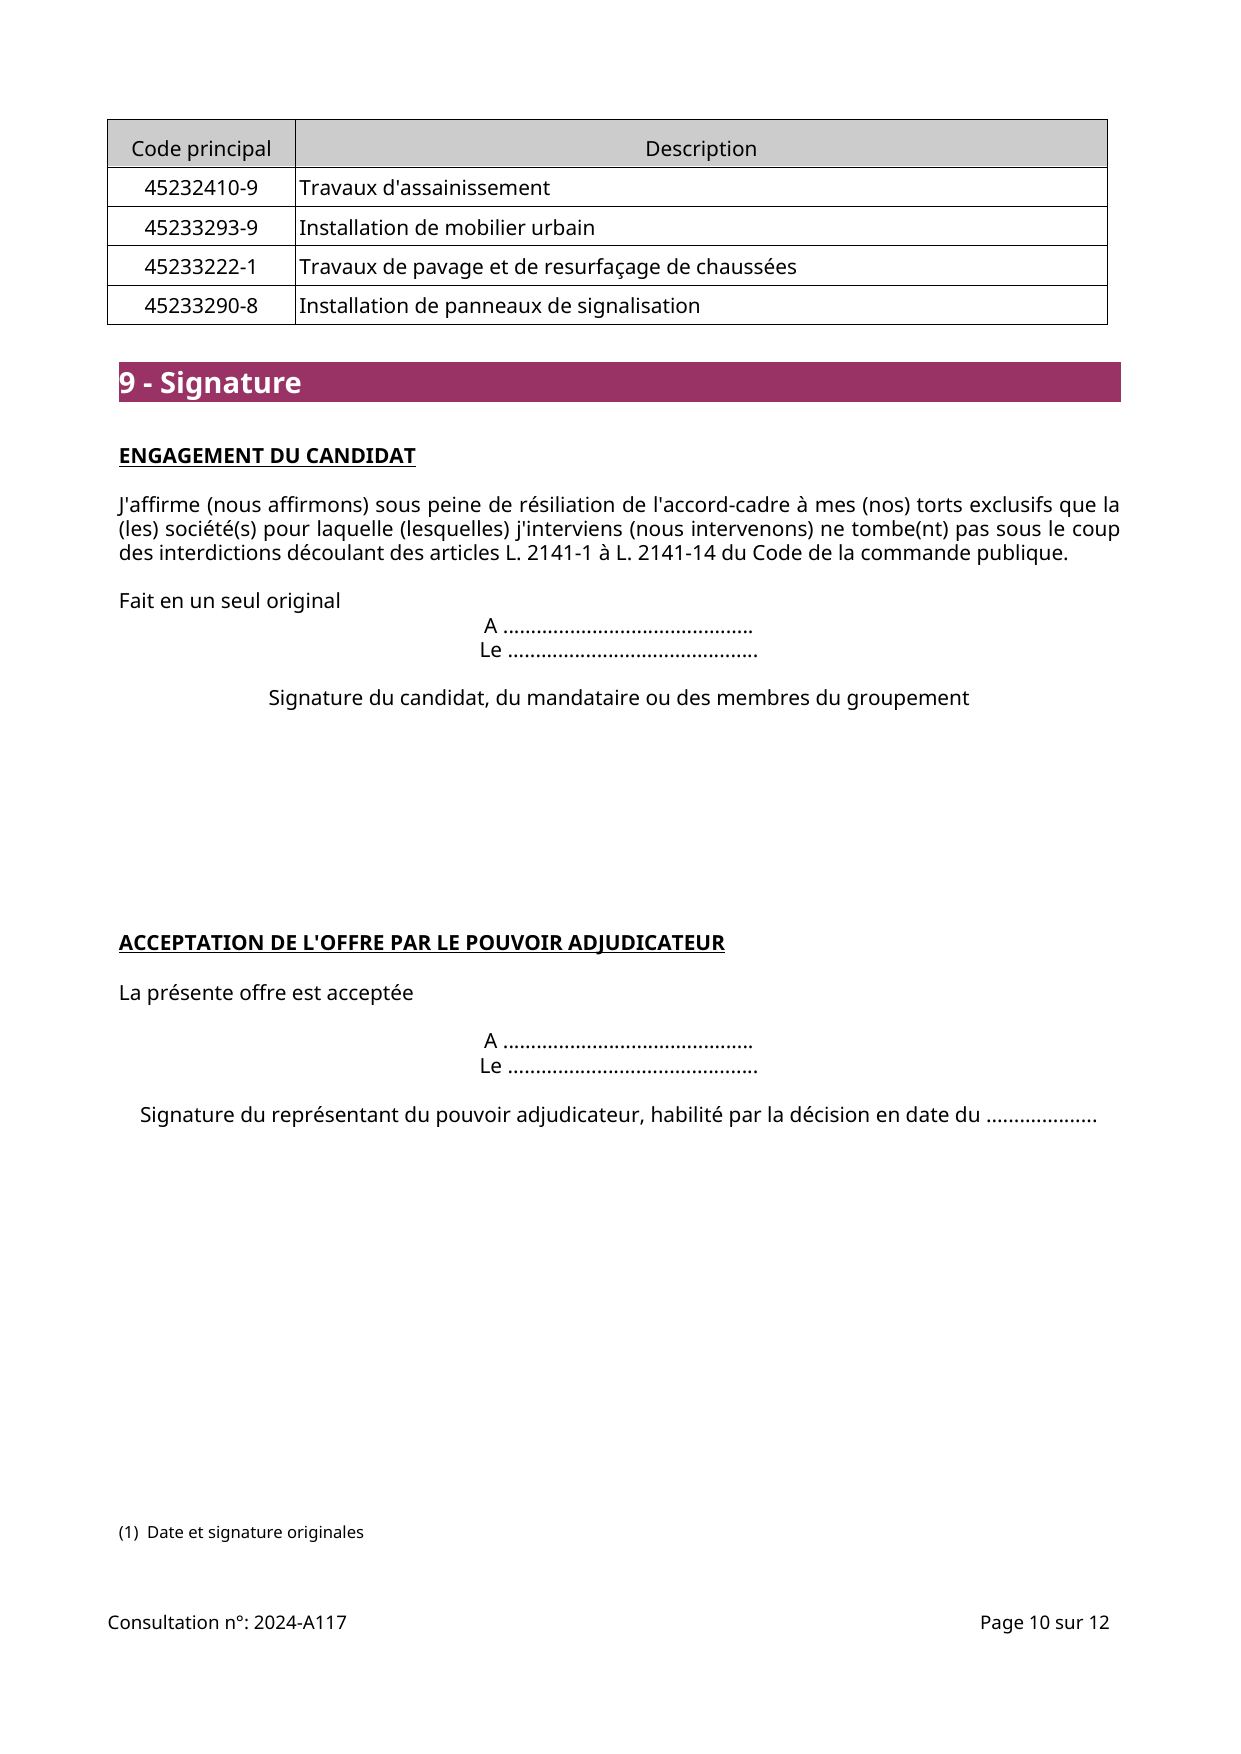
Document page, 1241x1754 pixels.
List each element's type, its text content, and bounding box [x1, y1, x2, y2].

text Le ............................................. [119, 638, 1119, 662]
text J'affirme (nous affirmons) sous peine de résiliation de l'accord-cadre à mes (nos) torts exclusifs que la (les) société(s) pour laquelle (lesquelles) j'interviens (nous intervenons) ne tombe(nt) pas sous le coup des interdictions découlant des articles L. 2141-1 à L. 2141-14 du Code de la commande publique. [119, 493, 1121, 565]
text ACCEPTATION DE L'OFFRE PAR LE POUVOIR ADJUDICATEUR [119, 928, 1121, 956]
table_cell Installation de panneaux de signalisation [296, 286, 1107, 324]
table_cell 45233293-9 [108, 207, 295, 245]
text Fait en un seul original [119, 589, 1121, 614]
subtitle 9 - Signature [119, 362, 1121, 402]
text Signature du représentant du pouvoir adjudicateur, habilité par la décision en date du .................... [119, 1103, 1119, 1127]
table_cell Travaux de pavage et de resurfaçage de chaussées [296, 246, 1107, 284]
table_cell Installation de mobilier urbain [296, 207, 1107, 245]
text La présente offre est acceptée [119, 981, 1121, 1006]
table_cell 45233290-8 [108, 286, 295, 324]
text ENGAGEMENT DU CANDIDAT [119, 444, 1121, 469]
text A ............................................. [119, 1030, 1119, 1054]
table_header Code principal [108, 120, 295, 166]
table_cell Travaux d'assainissement [296, 168, 1107, 206]
table_cell 45233222-1 [108, 246, 295, 284]
text A ............................................. [119, 614, 1119, 638]
text Le ............................................. [119, 1054, 1119, 1078]
table_header Description [296, 120, 1107, 166]
text Signature du candidat, du mandataire ou des membres du groupement [119, 686, 1119, 710]
table_cell 45232410-9 [108, 168, 295, 206]
